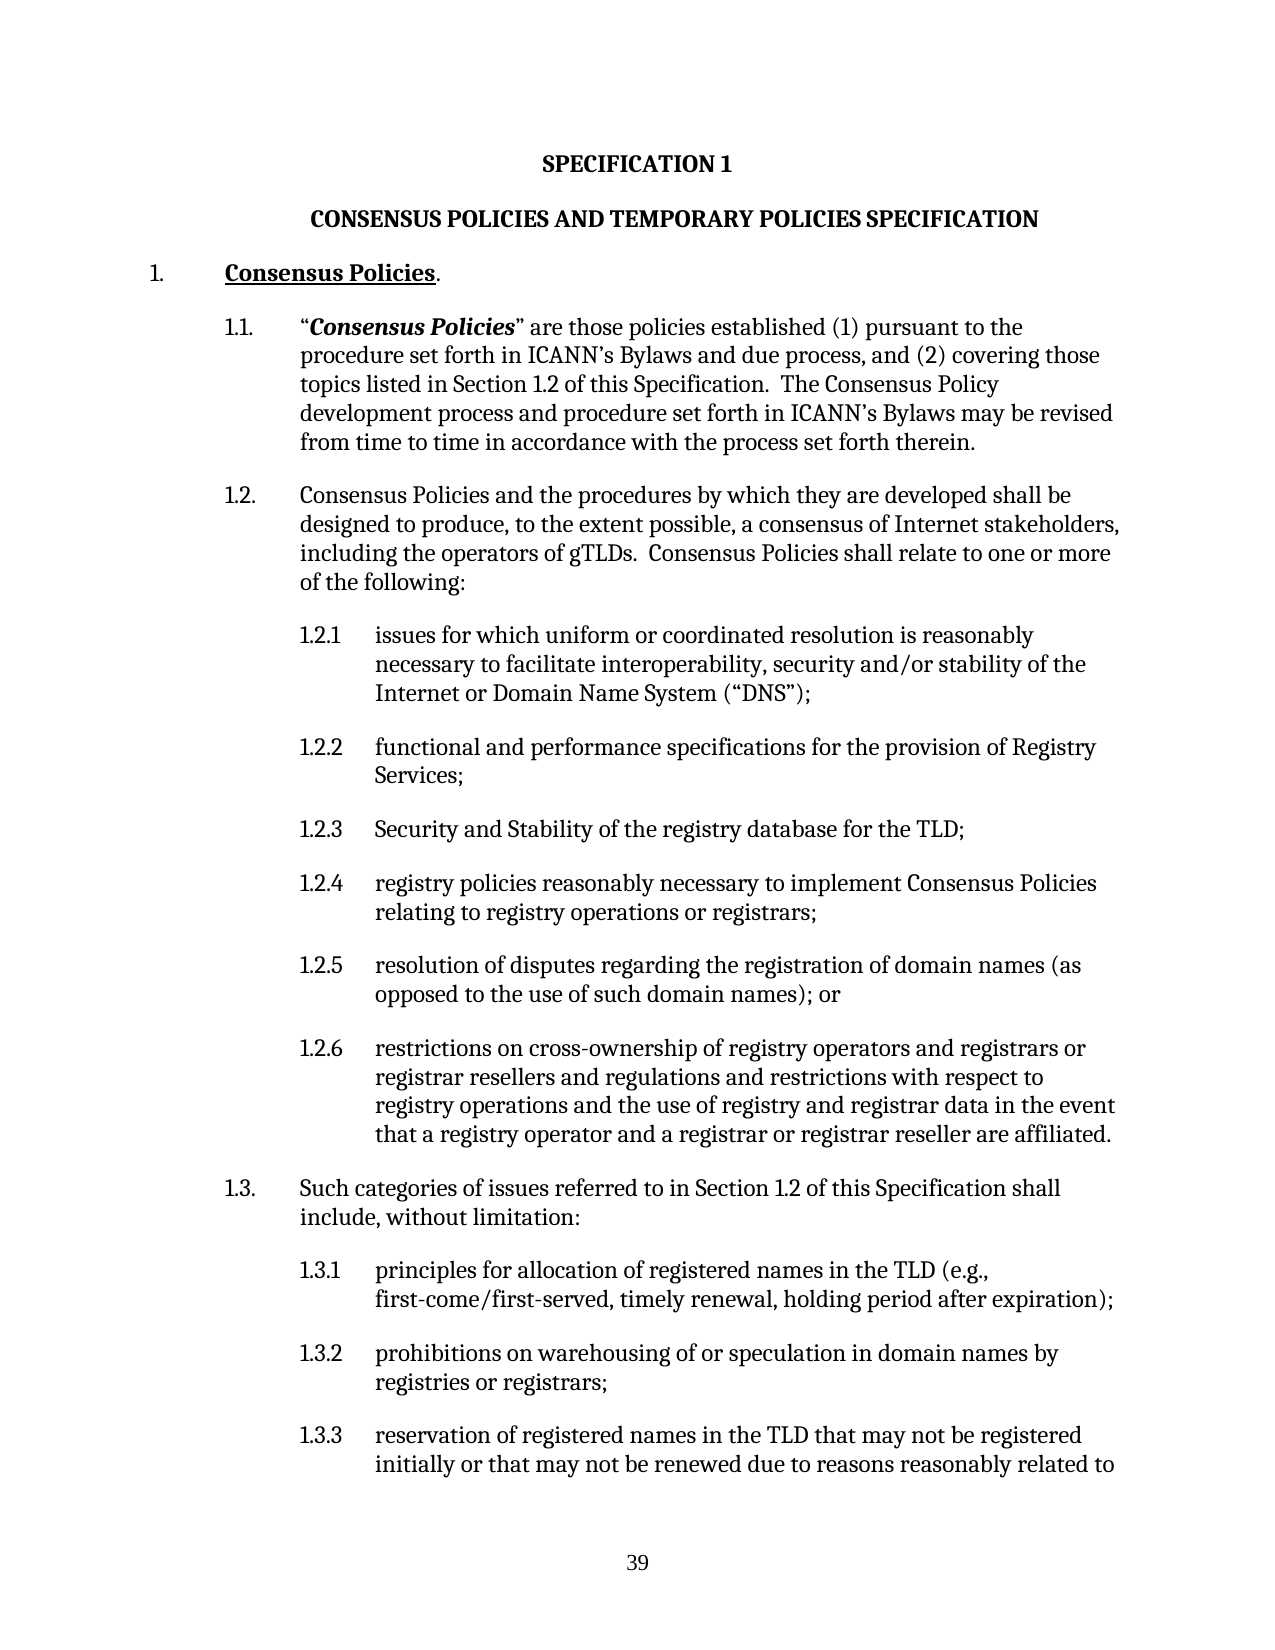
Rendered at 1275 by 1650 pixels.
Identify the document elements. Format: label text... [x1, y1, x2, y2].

text CONSENSUS POLICIES AND TEMPORARY POLICIES SPECIFICATION [150, 205, 1125, 234]
text prohibitions on warehousing of or speculation in domain names by registries or registrars; [300, 1339, 1125, 1396]
text principles for allocation of registered names in the TLD (e.g., first-come/first-served, timely renewal, holding period after expiration); [300, 1256, 1125, 1314]
text functional and performance specifications for the provision of Registry Services; [300, 733, 1125, 790]
text Consensus Policies. [150, 259, 1125, 288]
text restrictions on cross-ownership of registry operators and registrars or registrar resellers and regulations and restrictions with respect to registry operations and the use of registry and registrar data in the event that a registry operator and a registrar or registrar reseller are affiliated. [300, 1034, 1125, 1149]
text Consensus Policies and the procedures by which they are developed shall be designed to produce, to the extent possible, a consensus of Internet stakeholders, including the operators of gTLDs. Consensus Policies shall relate to one or more of the following: [225, 481, 1125, 596]
text registry policies reasonably necessary to implement Consensus Policies relating to registry operations or registrars; [300, 869, 1125, 926]
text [300, 1421, 1125, 1479]
text issues for which uniform or coordinated resolution is reasonably necessary to facilitate interoperability, security and/or stability of the Internet or Domain Name System (“DNS”); [300, 621, 1125, 708]
text Such categories of issues referred to in Section 1.2 of this Specification shall include, without limitation: [225, 1174, 1125, 1231]
text Security and Stability of the registry database for the TLD; [300, 815, 1125, 844]
text resolution of disputes regarding the registration of domain names (as opposed to the use of such domain names); or [300, 951, 1125, 1009]
text “Consensus Policies” are those policies established (1) pursuant to the procedure set forth in ICANN’s Bylaws and due process, and (2) covering those topics listed in Section 1.2 of this Specification. The Consensus Policy development process and procedure set forth in ICANN’s Bylaws may be revised from time to time in accordance with the process set forth therein. [225, 313, 1125, 456]
